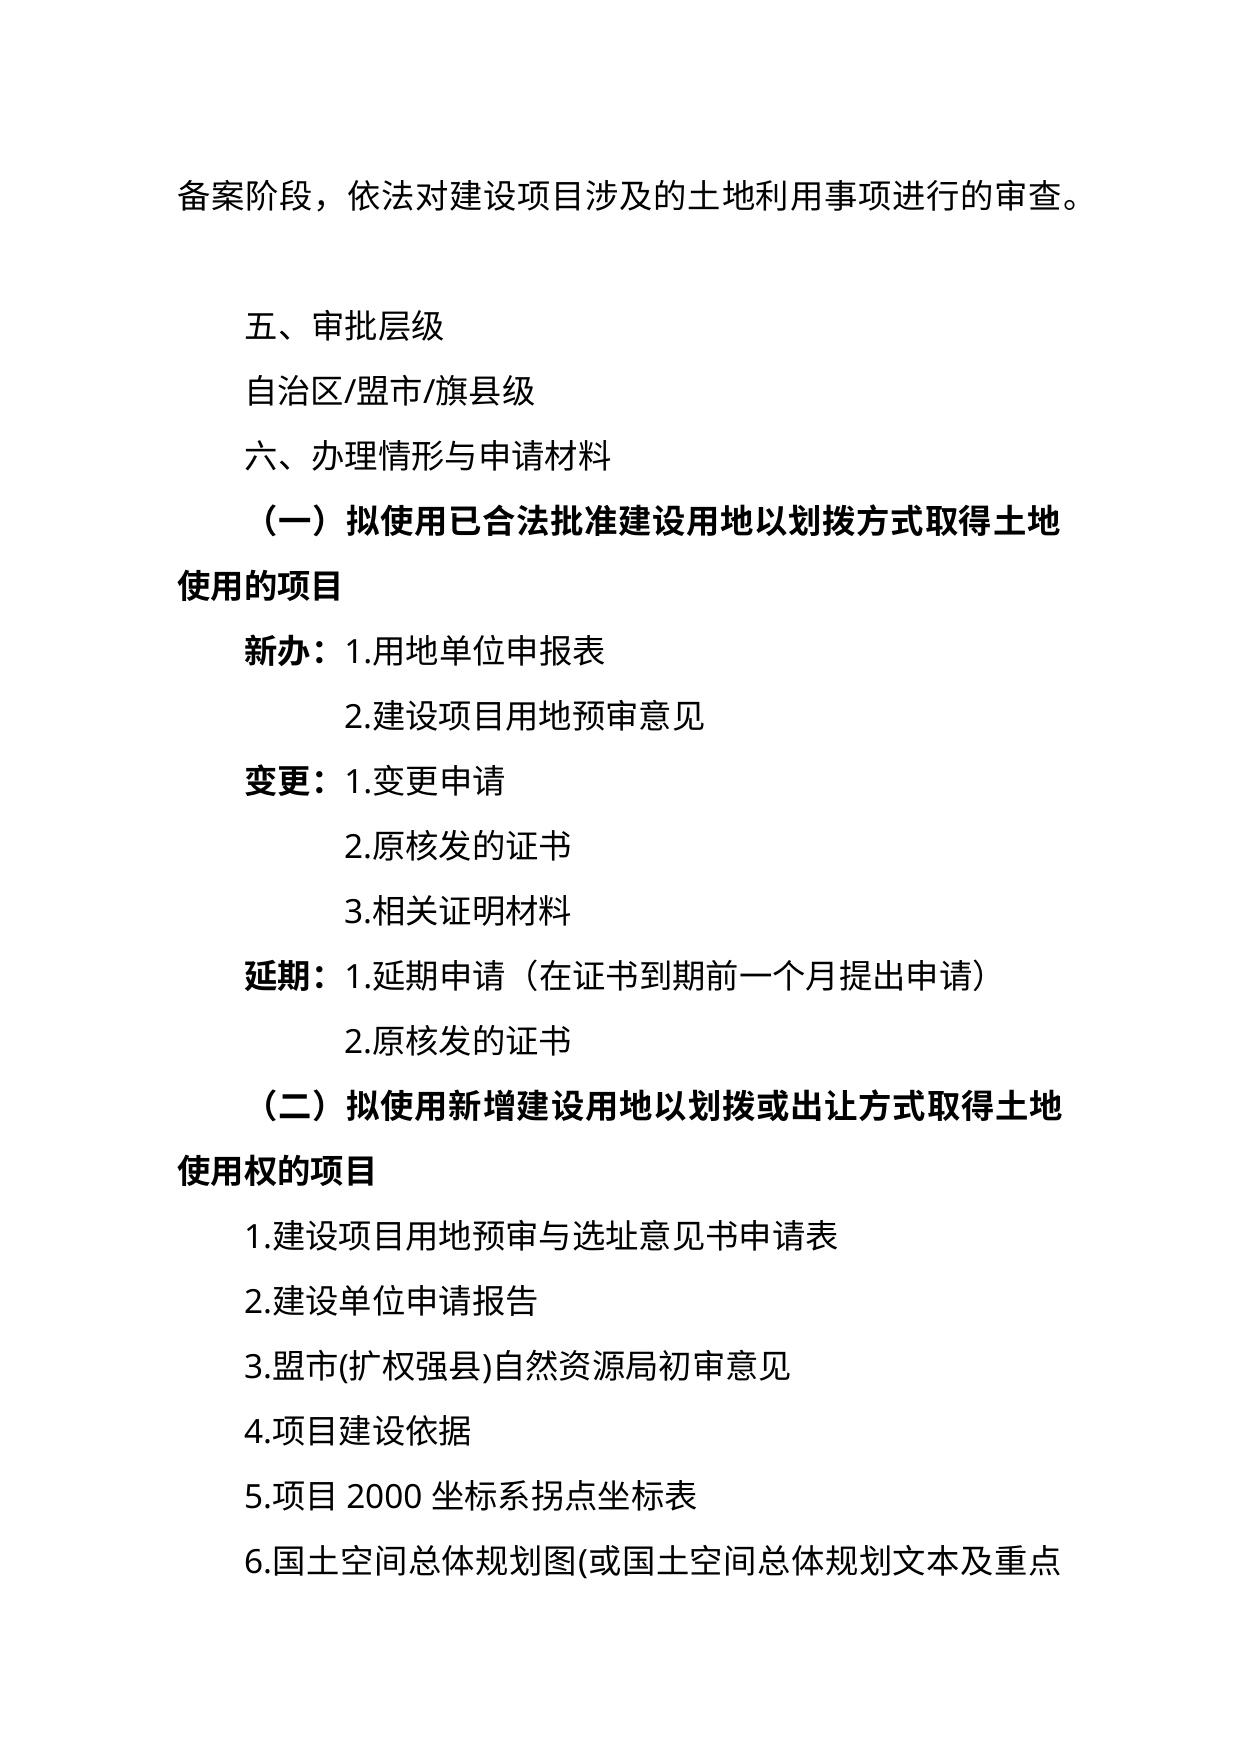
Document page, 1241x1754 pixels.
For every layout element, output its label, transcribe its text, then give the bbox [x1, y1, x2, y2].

list 4.项目建设依据 [177, 1397, 1063, 1462]
list 3.盟市(扩权强县)自然资源局初审意见 [177, 1332, 1063, 1397]
list 5.项目 2000 坐标系拐点坐标表 [177, 1462, 1063, 1527]
text （二）拟使用新增建设用地以划拨或出让方式取得土地使用权的项目 [177, 1072, 1063, 1202]
list 3.相关证明材料 [177, 877, 1063, 942]
list 2.建设项目用地预审意见 [177, 682, 1063, 747]
text 新办：1.用地单位申报表 [177, 617, 1063, 682]
text 自治区/盟市/旗县级 [177, 357, 1063, 422]
list 1.建设项目用地预审与选址意见书申请表 [177, 1202, 1063, 1267]
text （一）拟使用已合法批准建设用地以划拨方式取得土地使用的项目 [177, 487, 1063, 617]
list 办理情形与申请材料 [177, 422, 1063, 487]
list 2.建设单位申请报告 [177, 1267, 1063, 1332]
list 延期：1.延期申请（在证书到期前一个月提出申请） [177, 942, 1063, 1007]
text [177, 162, 1063, 292]
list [177, 1527, 1063, 1592]
list 审批层级 [177, 292, 1063, 357]
list 变更：1.变更申请 [177, 747, 1063, 812]
list 2.原核发的证书 [177, 1007, 1063, 1072]
list 2.原核发的证书 [177, 812, 1063, 877]
